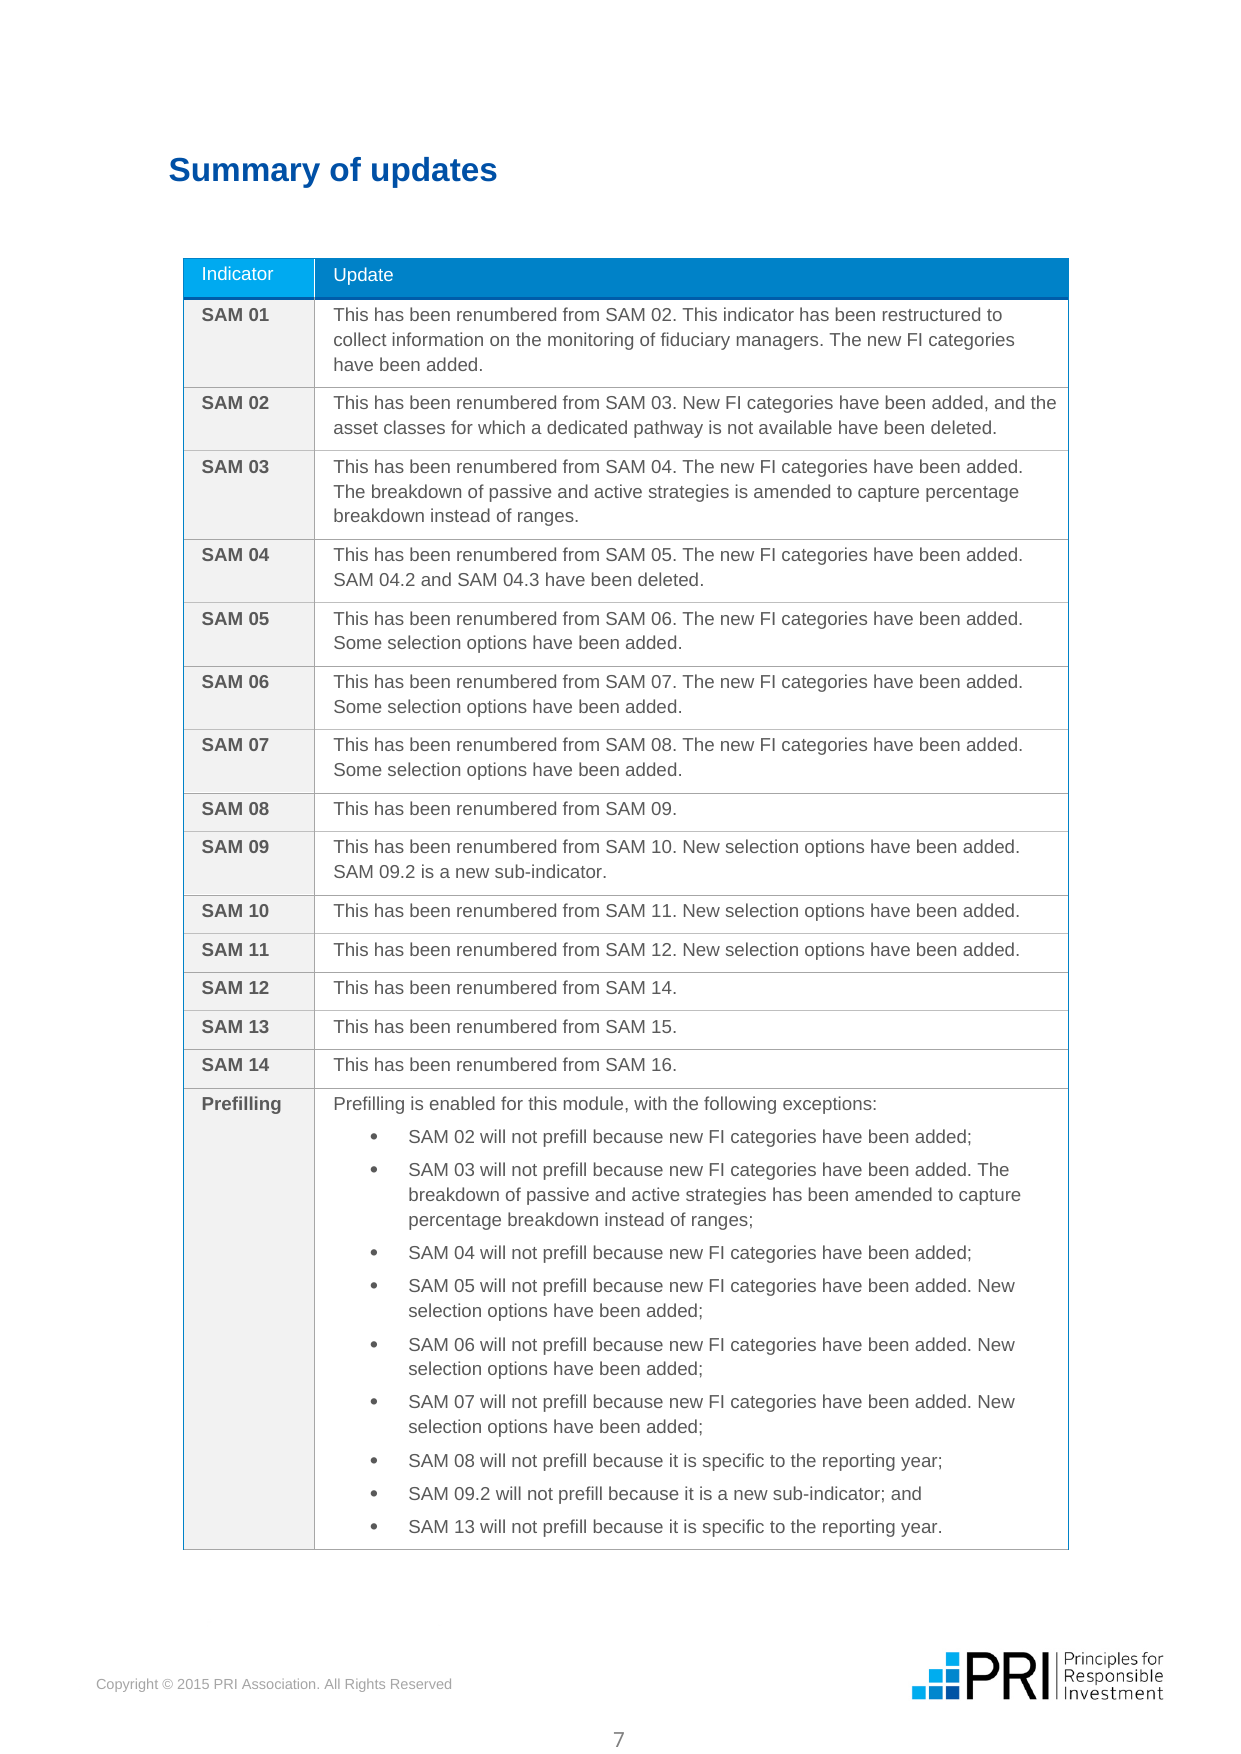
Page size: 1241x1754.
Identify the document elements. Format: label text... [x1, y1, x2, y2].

table_header Indicator [184, 259, 314, 297]
table_cell SAM 10 [184, 896, 314, 933]
table_cell Prefilling [184, 1089, 314, 1549]
table_cell This has been renumbered from SAM 12. New selection options have been added. [315, 934, 1068, 972]
table_cell This has been renumbered from SAM 02. This indicator has been restructured to collect information on the monitoring of fiduciary managers. The new FI categories have been added. [315, 300, 1068, 387]
table_cell SAM 14 [184, 1050, 314, 1088]
table_cell This has been renumbered from SAM 10. New selection options have been added. SAM 09.2 is a new sub-indicator. [315, 832, 1068, 894]
table_cell SAM 04 [184, 540, 314, 602]
table_cell SAM 06 [184, 667, 314, 729]
text Summary of updates [168, 150, 1072, 188]
table_cell This has been renumbered from SAM 07. The new FI categories have been added. Some selection options have been added. [315, 667, 1068, 729]
table_cell This has been renumbered from SAM 15. [315, 1011, 1068, 1049]
table_cell This has been renumbered from SAM 06. The new FI categories have been added. Some selection options have been added. [315, 603, 1068, 666]
table_cell SAM 09 [184, 832, 314, 894]
table_cell This has been renumbered from SAM 04. The new FI categories have been added. The breakdown of passive and active strategies is amended to capture percentage breakdown instead of ranges. [315, 451, 1068, 539]
table_cell This has been renumbered from SAM 03. New FI categories have been added, and the asset classes for which a dedicated pathway is not available have been deleted. [315, 388, 1068, 450]
table_cell This has been renumbered from SAM 11. New selection options have been added. [315, 896, 1068, 933]
table_cell SAM 07 [184, 730, 314, 792]
table_cell This has been renumbered from SAM 09. [315, 794, 1068, 831]
table_cell SAM 03 [184, 451, 314, 539]
table_cell This has been renumbered from SAM 16. [315, 1050, 1068, 1088]
table_cell This has been renumbered from SAM 08. The new FI categories have been added. Some selection options have been added. [315, 730, 1068, 792]
table_cell SAM 01 [184, 300, 314, 387]
table_cell SAM 11 [184, 934, 314, 972]
table_cell SAM 05 [184, 603, 314, 666]
table_cell SAM 12 [184, 973, 314, 1010]
table_cell SAM 08 [184, 794, 314, 831]
table_cell This has been renumbered from SAM 05. The new FI categories have been added. SAM 04.2 and SAM 04.3 have been deleted. [315, 540, 1068, 602]
table_cell This has been renumbered from SAM 14. [315, 973, 1068, 1010]
table_cell SAM 13 [184, 1011, 314, 1049]
table_header Update [315, 259, 1068, 297]
table_cell SAM 02 [184, 388, 314, 450]
table_cell Prefilling is enabled for this module, with the following exceptions: SAM 02 will not prefill because new FI categories have been added; SAM 03 will not prefill because new FI categories have been added. The breakdown of passive and active strategies has been amended to capture percentage breakdown instead of ranges; SAM 04 will not prefill because new FI categories have been added; SAM 05 will not prefill because new FI categories have been added. New selection options have been added; SAM 06 will not prefill because new FI categories have been added. New selection options have been added; SAM 07 will not prefill because new FI categories have been added. New selection options have been added; SAM 08 will not prefill because it is specific to the reporting year; SAM 09.2 will not prefill because it is a new sub-indicator; and SAM 13 will not prefill because it is specific to the reporting year. [315, 1089, 1068, 1549]
picture [0, 1556, 1241, 1750]
